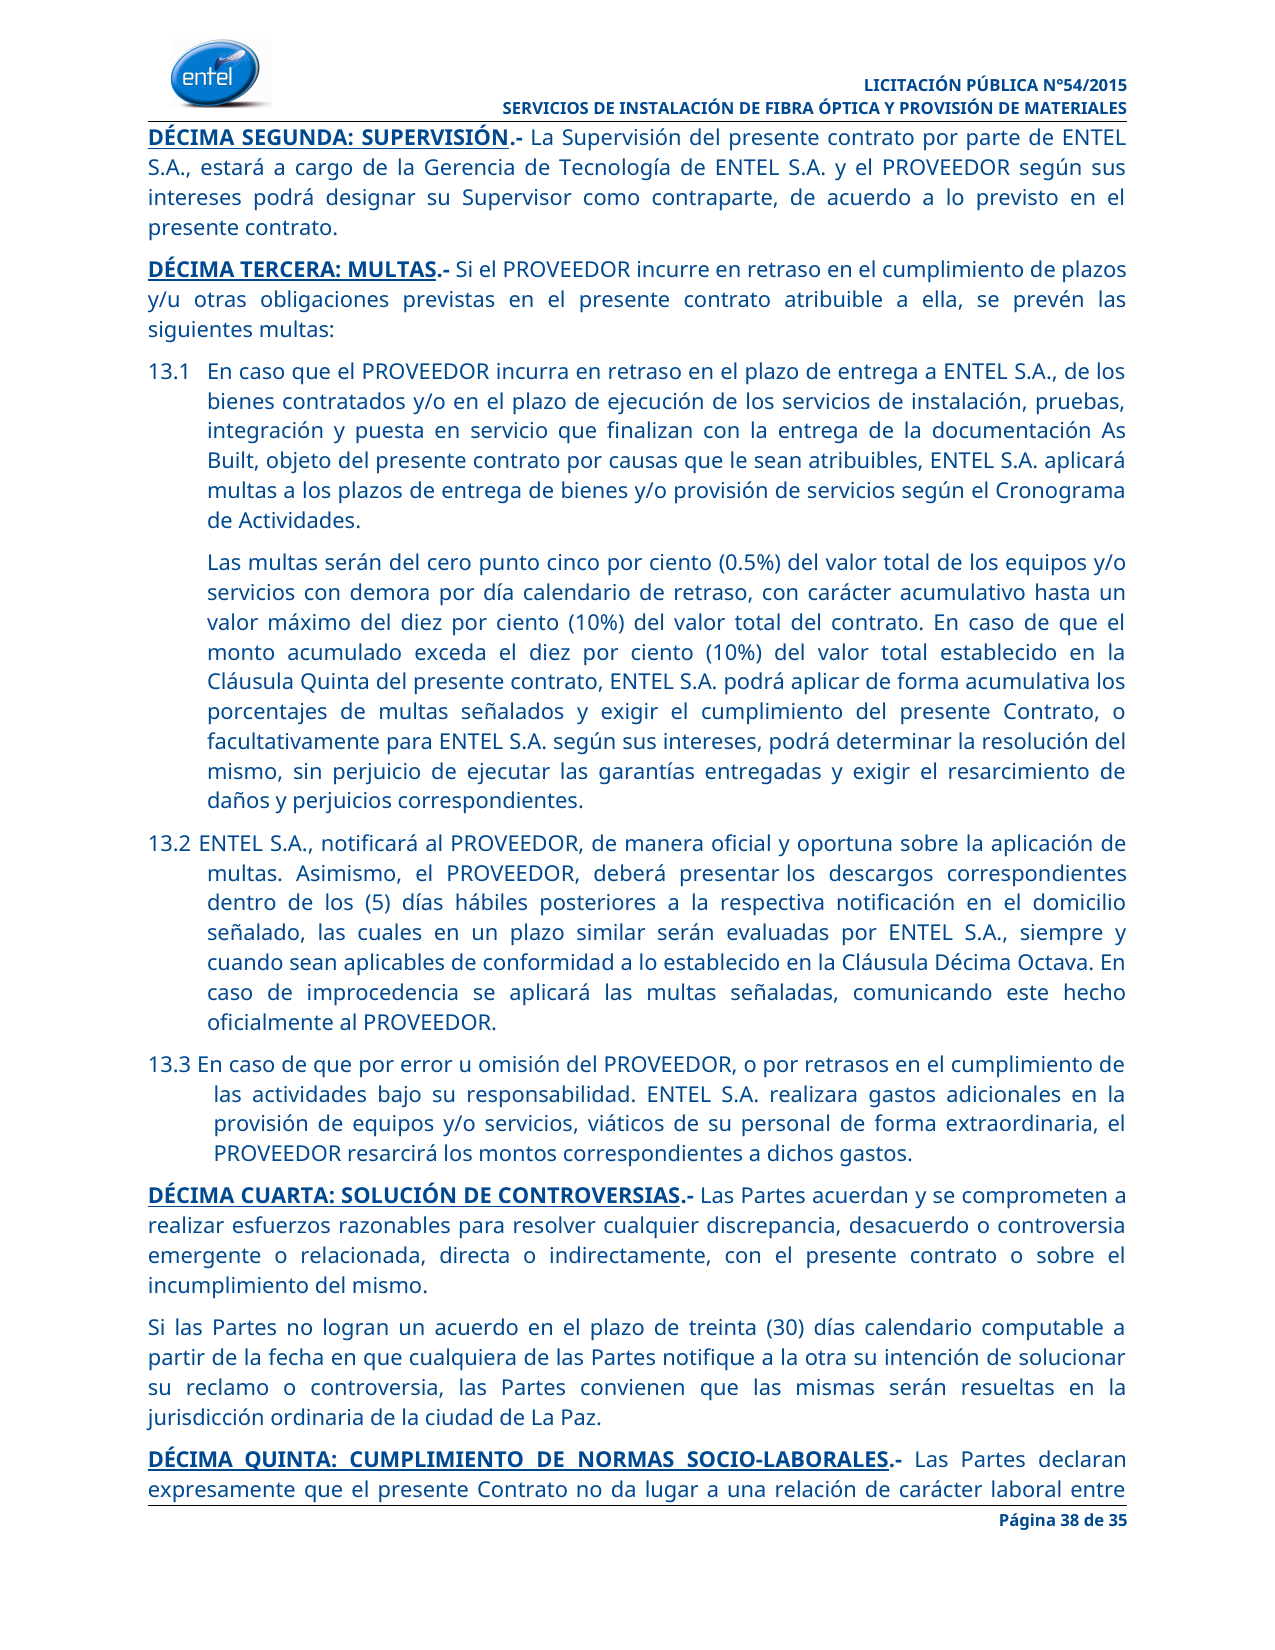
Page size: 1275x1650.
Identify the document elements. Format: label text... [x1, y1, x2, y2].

text DÉCIMA SEGUNDA: SUPERVISIÓN.- La Supervisión del presente contrato por parte de ENTEL S.A., estará a cargo de la Gerencia de Tecnología de ENTEL S.A. y el PROVEEDOR según sus intereses podrá designar su Supervisor como contraparte, de acuerdo a lo previsto en el presente contrato. [148, 122, 1127, 241]
text DÉCIMA TERCERA: MULTAS.- Si el PROVEEDOR incurre en retraso en el cumplimiento de plazos y/u otras obligaciones previstas en el presente contrato atribuible a ella, se prevén las siguientes multas: [148, 254, 1127, 343]
text 13.1 En caso que el PROVEEDOR incurra en retraso en el plazo de entrega a ENTEL S.A., de los bienes contratados y/o en el plazo de ejecución de los servicios de instalación, pruebas, integración y puesta en servicio que finalizan con la entrega de la documentación As Built, objeto del presente contrato por causas que le sean atribuibles, ENTEL S.A. aplicará multas a los plazos de entrega de bienes y/o provisión de servicios según el Cronograma de Actividades. [148, 356, 1127, 534]
text 13.3 En caso de que por error u omisión del PROVEEDOR, o por retrasos en el cumplimiento de las actividades bajo su responsabilidad. ENTEL S.A. realizara gastos adicionales en la provisión de equipos y/o servicios, viáticos de su personal de forma extraordinaria, el PROVEEDOR resarcirá los montos correspondientes a dichos gastos. [148, 1049, 1127, 1168]
picture [170, 39, 273, 108]
text Si las Partes no logran un acuerdo en el plazo de treinta (30) días calendario computable a partir de la fecha en que cualquiera de las Partes notifique a la otra su intención de solucionar su reclamo o controversia, las Partes convienen que las mismas serán resueltas en la jurisdicción ordinaria de la ciudad de La Paz. [148, 1312, 1127, 1431]
text Las multas serán del cero punto cinco por ciento (0.5%) del valor total de los equipos y/o servicios con demora por día calendario de retraso, con carácter acumulativo hasta un valor máximo del diez por ciento (10%) del valor total del contrato. En caso de que el monto acumulado exceda el diez por ciento (10%) del valor total establecido en la Cláusula Quinta del presente contrato, ENTEL S.A. podrá aplicar de forma acumulativa los porcentajes de multas señalados y exigir el cumplimiento del presente Contrato, o facultativamente para ENTEL S.A. según sus intereses, podrá determinar la resolución del mismo, sin perjuicio de ejecutar las garantías entregadas y exigir el resarcimiento de daños y perjuicios correspondientes. [207, 547, 1127, 815]
text DÉCIMA CUARTA: SOLUCIÓN DE CONTROVERSIAS.- Las Partes acuerdan y se comprometen a realizar esfuerzos razonables para resolver cualquier discrepancia, desacuerdo o controversia emergente o relacionada, directa o indirectamente, con el presente contrato o sobre el incumplimiento del mismo. [148, 1180, 1127, 1299]
text 13.2 ENTEL S.A., notificará al PROVEEDOR, de manera oficial y oportuna sobre la aplicación de multas. Asimismo, el PROVEEDOR, deberá presentar los descargos correspondientes dentro de los (5) días hábiles posteriores a la respectiva notificación en el domicilio señalado, las cuales en un plazo similar serán evaluadas por ENTEL S.A., siempre y cuando sean aplicables de conformidad a lo establecido en la Cláusula Décima Octava. En caso de improcedencia se aplicará las multas señaladas, comunicando este hecho oficialmente al PROVEEDOR. [148, 828, 1127, 1036]
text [148, 1444, 1127, 1503]
